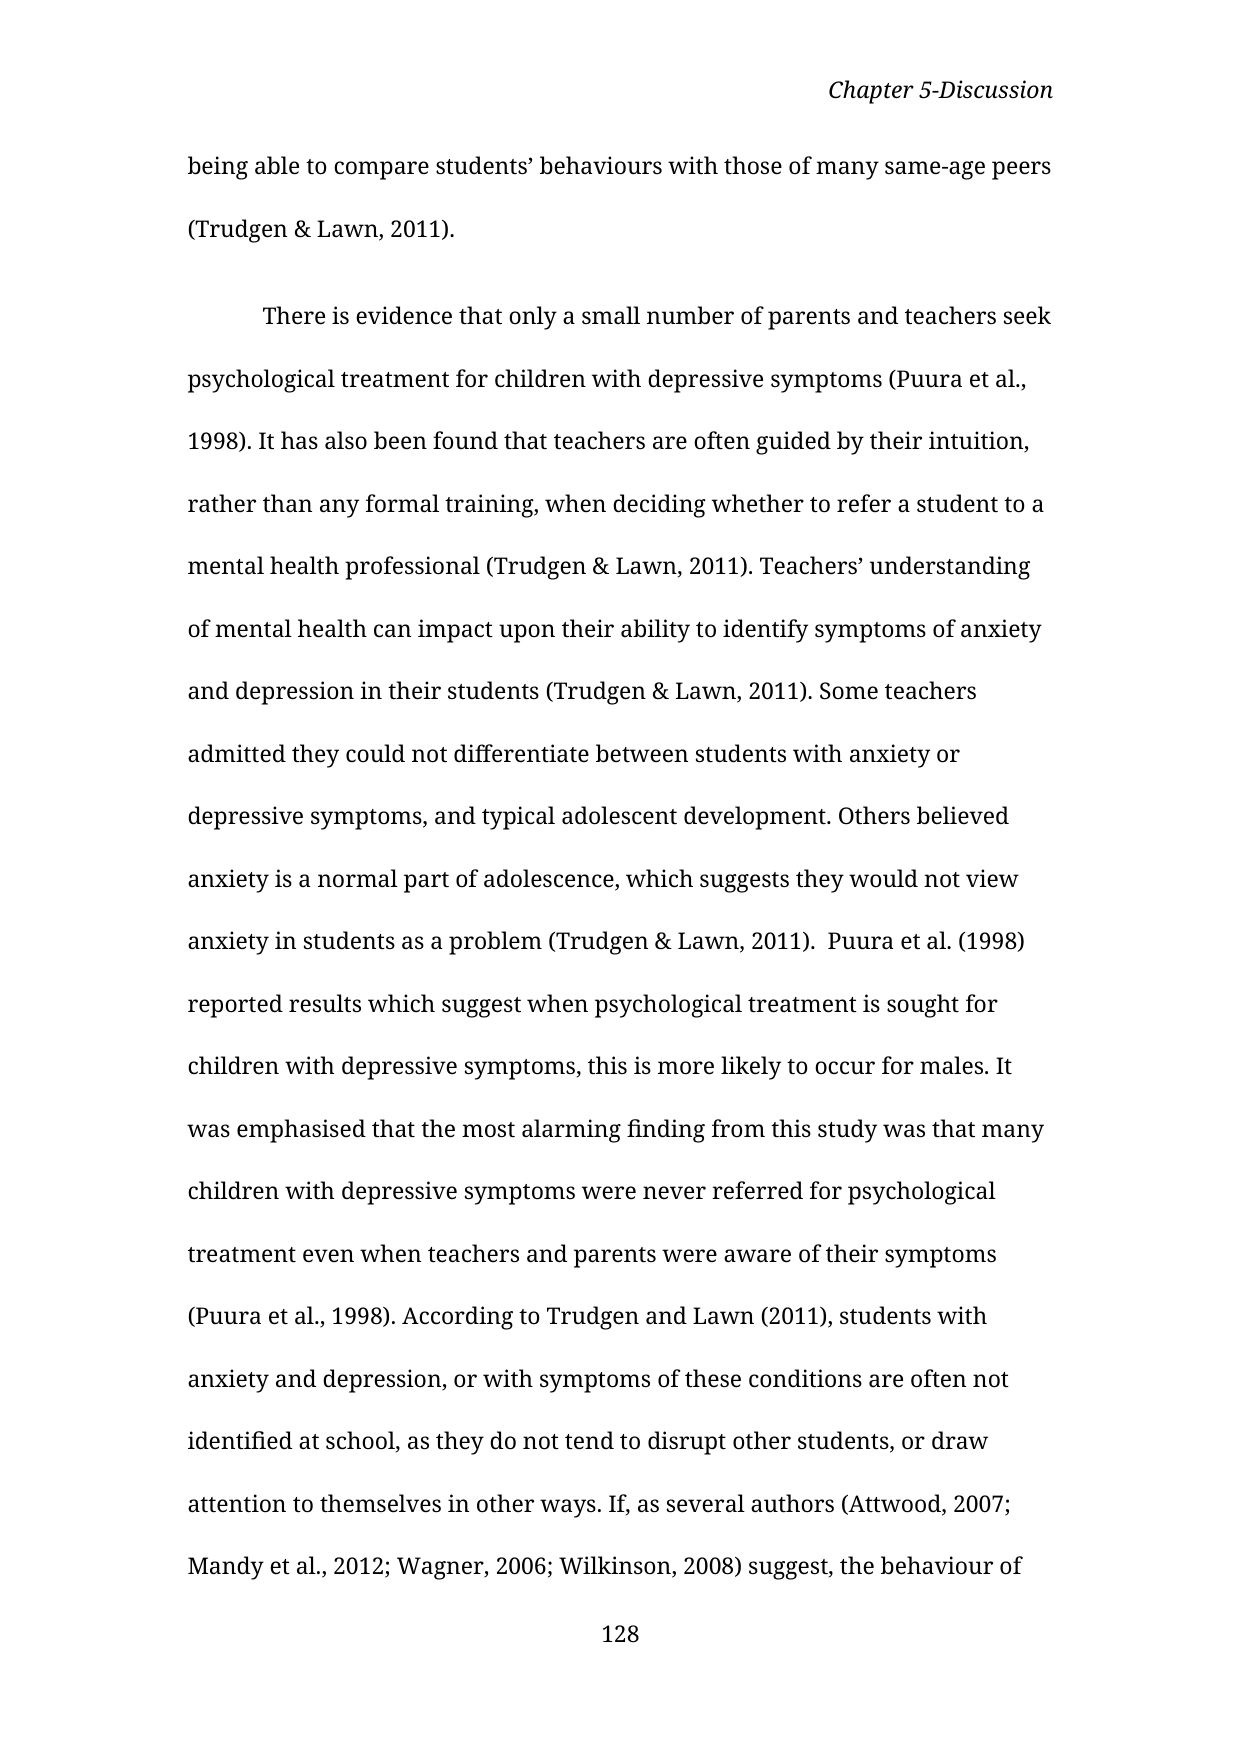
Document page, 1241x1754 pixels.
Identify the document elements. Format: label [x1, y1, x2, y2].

text [187, 300, 1053, 1581]
text [187, 150, 1053, 244]
